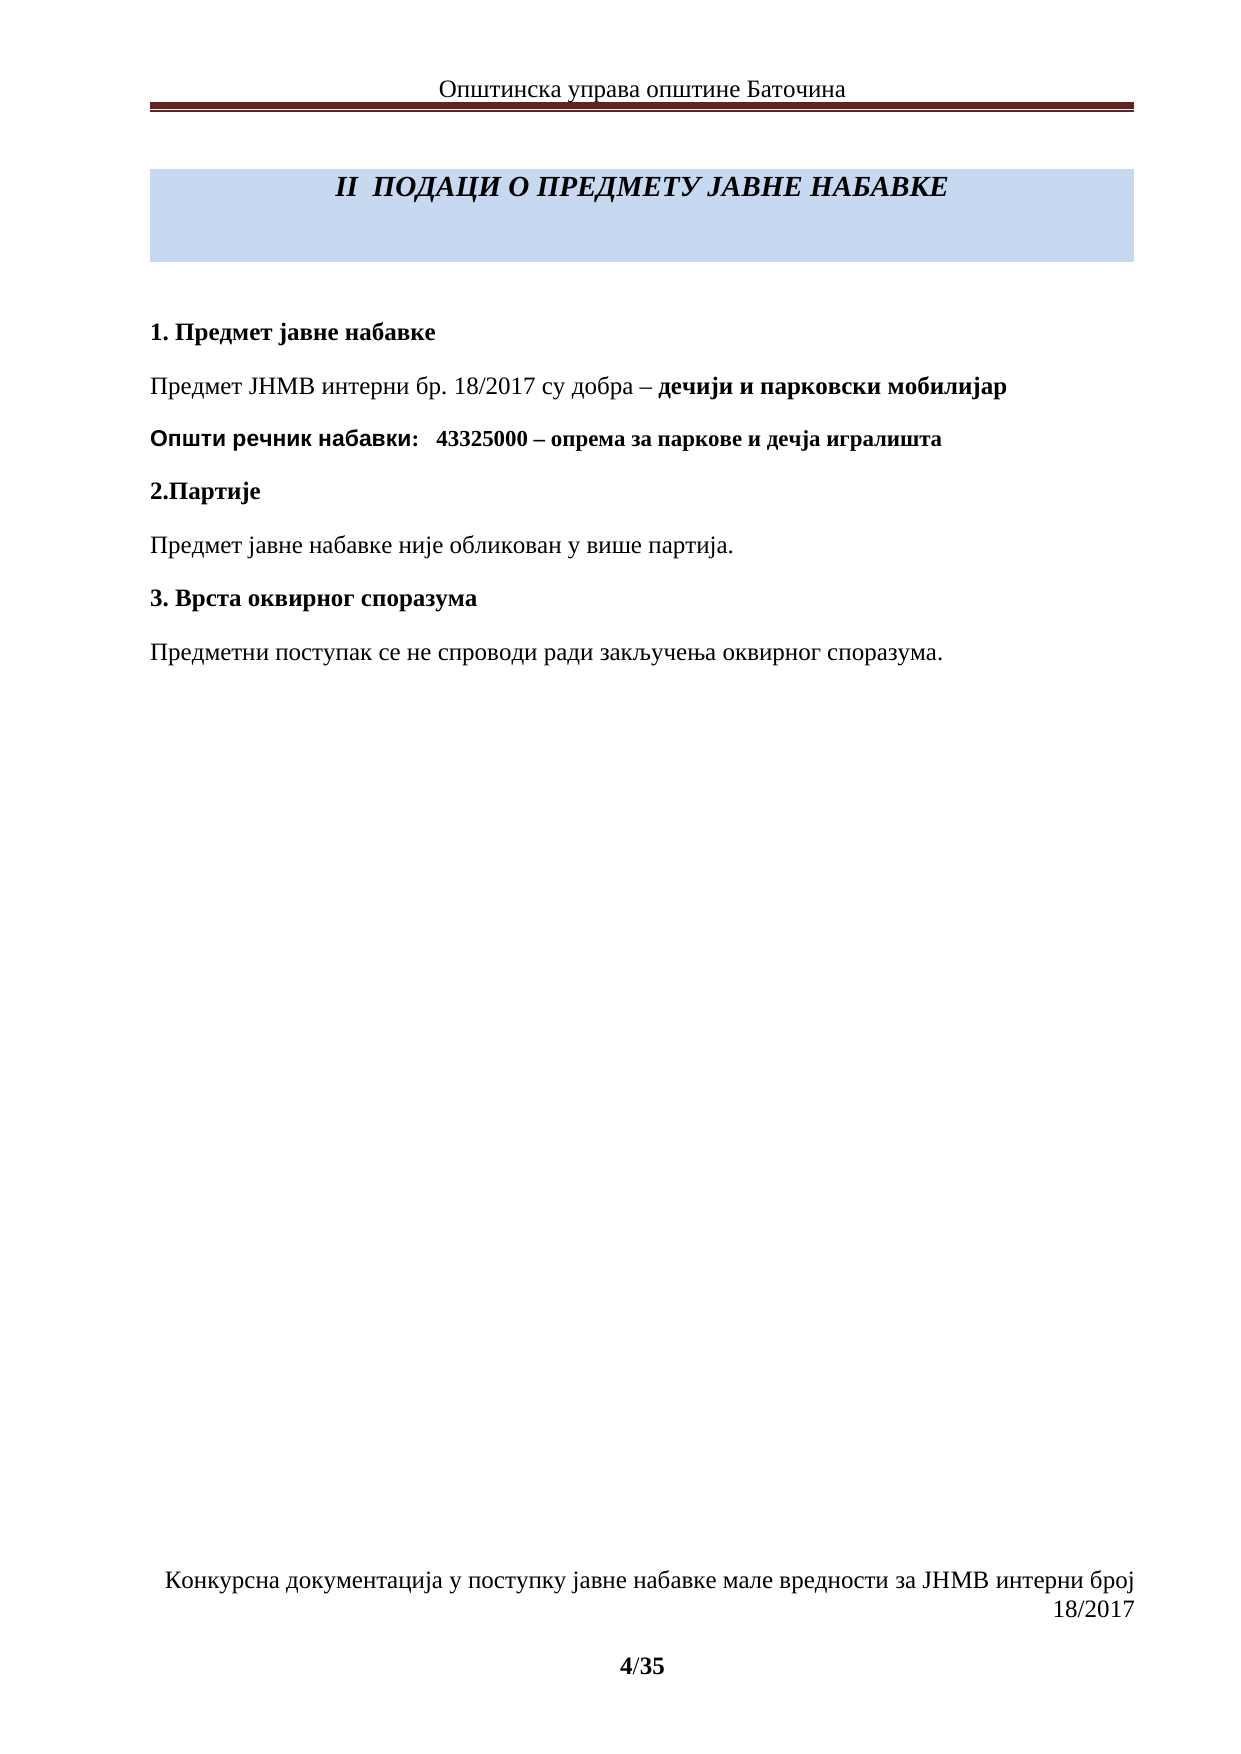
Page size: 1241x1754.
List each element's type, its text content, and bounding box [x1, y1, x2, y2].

text Предмет јавне набавке није обликован у више партија. [150, 530, 1134, 558]
text Предмет ЈНМВ интерни бр. 18/2017 су добра – дечији и парковски мобилијар [150, 371, 1134, 399]
text II ПОДАЦИ О ПРЕДМЕТУ ЈАВНЕ НАБАВКЕ [150, 169, 1134, 203]
text 1. Предмет јавне набавке [150, 317, 1134, 346]
text 2.Партије [150, 476, 1134, 504]
text 3. Врста оквирног споразума [150, 583, 1134, 612]
text Општи речник набавки: 43325000 – опрема за паркове и дечја игралишта [150, 424, 1134, 451]
text Предметни поступак се не спроводи ради закључења оквирног споразума. [150, 637, 1134, 666]
